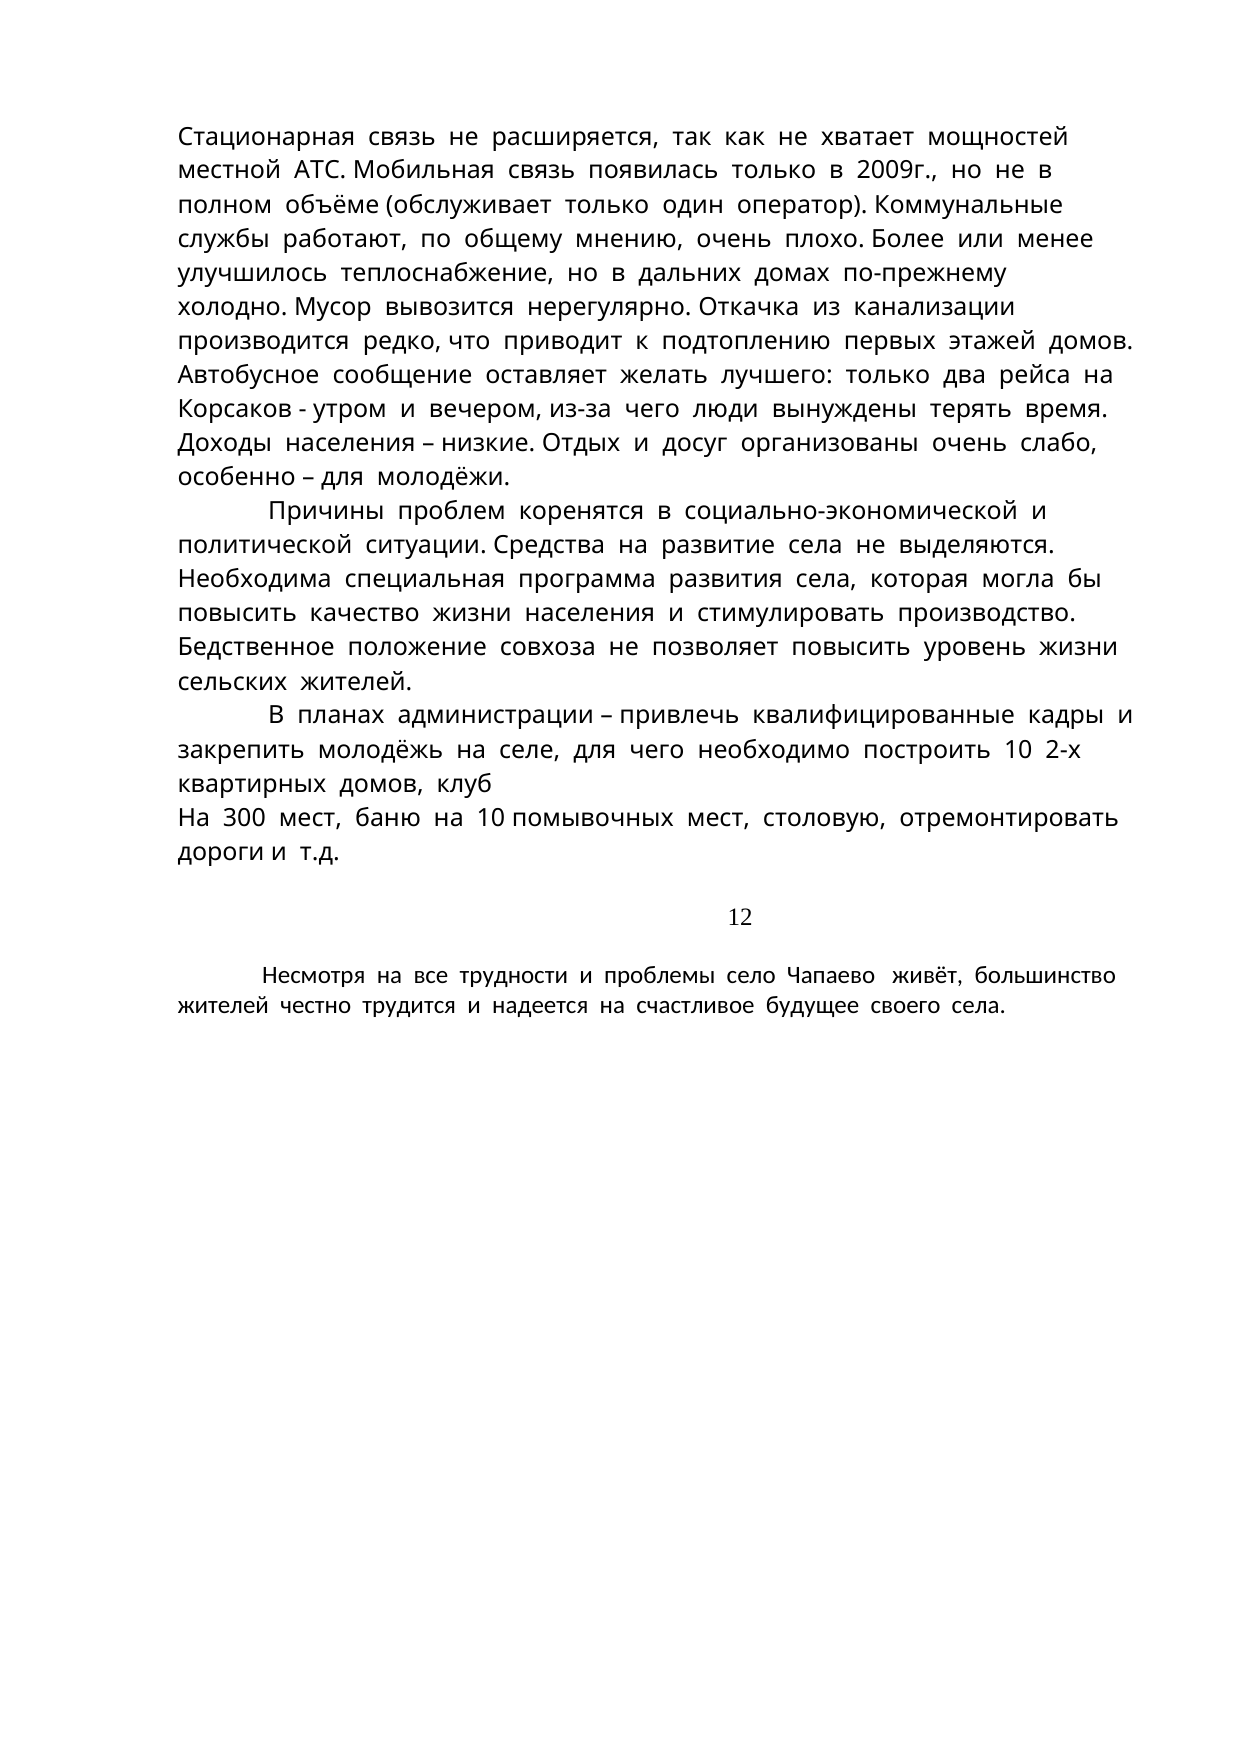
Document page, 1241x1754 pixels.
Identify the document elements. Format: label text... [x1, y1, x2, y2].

text 12 [177, 902, 1152, 930]
text На 300 мест, баню на 10 помывочных мест, столовую, отремонтировать дороги и т.д. [177, 799, 1152, 867]
text Несмотря на все трудности и проблемы село Чапаево живёт, большинство жителей честно трудится и надеется на счастливое будущее своего села. [177, 959, 1152, 1020]
text В планах администрации – привлечь квалифицированные кадры и закрепить молодёжь на селе, для чего необходимо построить 10 2-х квартирных домов, клуб [177, 697, 1152, 799]
text Стационарная связь не расширяется, так как не хватает мощностей местной АТС. Мобильная связь появилась только в 2009г., но не в полном объёме (обслуживает только один оператор). Коммунальные службы работают, по общему мнению, очень плохо. Более или менее улучшилось теплоснабжение, но в дальних домах по-прежнему [177, 118, 1152, 288]
text Причины проблем коренятся в социально-экономической и политической ситуации. Средства на развитие села не выделяются. Необходима специальная программа развития села, которая могла бы повысить качество жизни населения и стимулировать производство. Бедственное положение совхоза не позволяет повысить уровень жизни сельских жителей. [177, 493, 1152, 697]
text холодно. Мусор вывозится нерегулярно. Откачка из канализации производится редко, что приводит к подтоплению первых этажей домов. Автобусное сообщение оставляет желать лучшего: только два рейса на Корсаков - утром и вечером, из-за чего люди вынуждены терять время. Доходы населения – низкие. Отдых и досуг организованы очень слабо, особенно – для молодёжи. [177, 288, 1152, 493]
